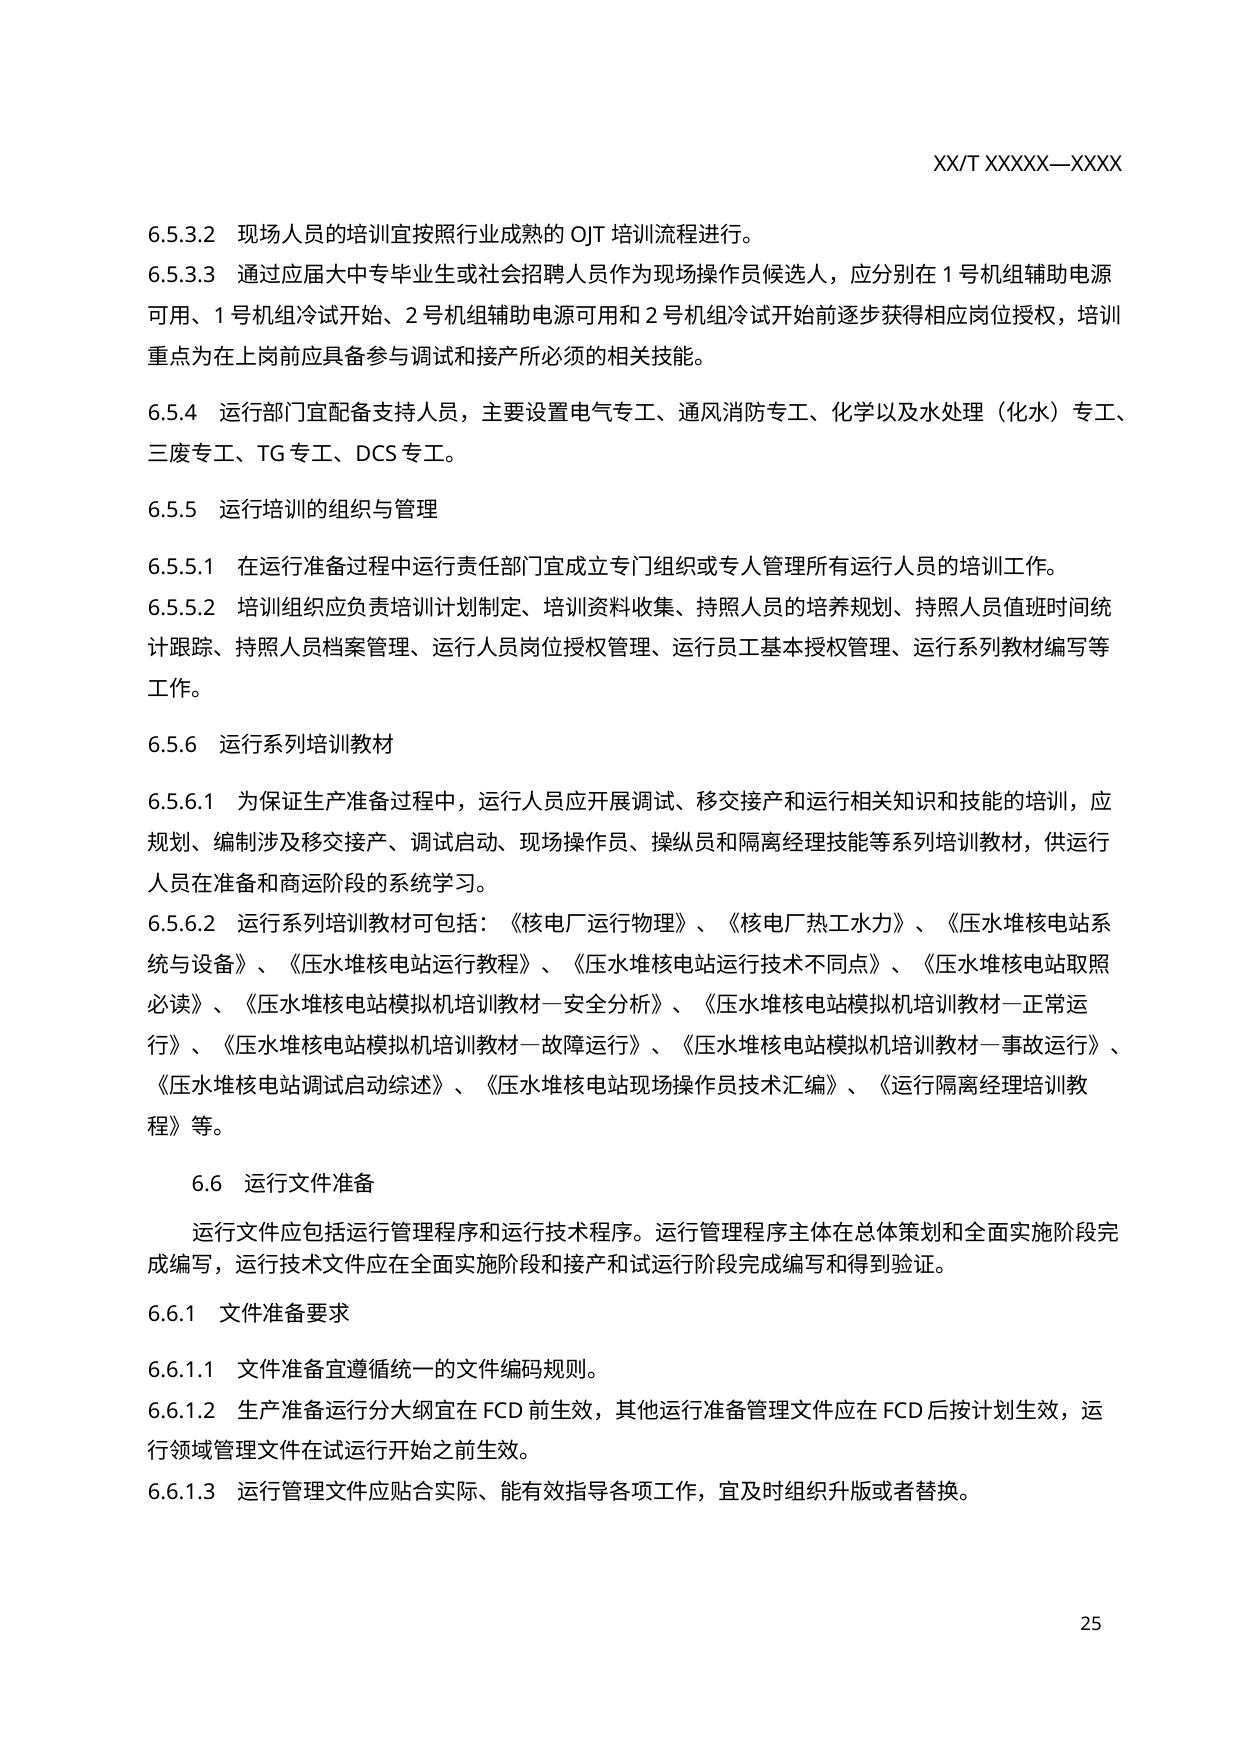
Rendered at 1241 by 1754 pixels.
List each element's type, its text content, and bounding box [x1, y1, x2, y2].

list 为保证生产准备过程中，运行人员应开展调试、移交接产和运行相关知识和技能的培训，应规划、编制涉及移交接产、调试启动、现场操作员、操纵员和隔离经理技能等系列培训教材，供运行人员在准备和商运阶段的系统学习。 [148, 784, 1122, 898]
text 运行部门宜配备支持人员，主要设置电气专工、通风消防专工、化学以及水处理（化水）专工、三废专工、TG专工、DCS专工。 [148, 395, 1122, 468]
list 通过应届大中专毕业生或社会招聘人员作为现场操作员候选人，应分别在1号机组辅助电源可用、1号机组冷试开始、2号机组辅助电源可用和2号机组冷试开始前逐步获得相应岗位授权，培训重点为在上岗前应具备参与调试和接产所必须的相关技能。 [148, 257, 1122, 371]
list 文件准备宜遵循统一的文件编码规则。 [148, 1352, 1122, 1384]
list 运行系列培训教材可包括：《核电厂运行物理》、《核电厂热工水力》、《压水堆核电站系统与设备》、《压水堆核电站运行教程》、《压水堆核电站运行技术不同点》、《压水堆核电站取照必读》、《压水堆核电站模拟机培训教材—安全分析》、《压水堆核电站模拟机培训教材—正常运行》、《压水堆核电站模拟机培训教材—故障运行》、《压水堆核电站模拟机培训教材—事故运行》、《压水堆核电站调试启动综述》、《压水堆核电站现场操作员技术汇编》、《运行隔离经理培训教程》等。 [148, 906, 1122, 1141]
list 在运行准备过程中运行责任部门宜成立专门组织或专人管理所有运行人员的培训工作。 [148, 549, 1122, 581]
list 运行管理文件应贴合实际、能有效指导各项工作，宜及时组织升版或者替换。 [148, 1473, 1122, 1506]
text 运行培训的组织与管理 [148, 492, 1122, 525]
text 运行文件准备 [148, 1165, 1122, 1198]
list 培训组织应负责培训计划制定、培训资料收集、持照人员的培养规划、持照人员值班时间统计跟踪、持照人员档案管理、运行人员岗位授权管理、运行员工基本授权管理、运行系列教材编写等工作。 [148, 589, 1122, 703]
text 文件准备要求 [148, 1295, 1122, 1328]
list 现场人员的培训宜按照行业成熟的OJT 培训流程进行。 [148, 217, 1122, 249]
list 生产准备运行分大纲宜在FCD前生效，其他运行准备管理文件应在FCD后按计划生效，运行领域管理文件在试运行开始之前生效。 [148, 1392, 1122, 1466]
text 运行文件应包括运行管理程序和运行技术程序。运行管理程序主体在总体策划和全面实施阶段完成编写，运行技术文件应在全面实施阶段和接产和试运行阶段完成编写和得到验证。 [148, 1214, 1122, 1279]
text 运行系列培训教材 [148, 727, 1122, 760]
